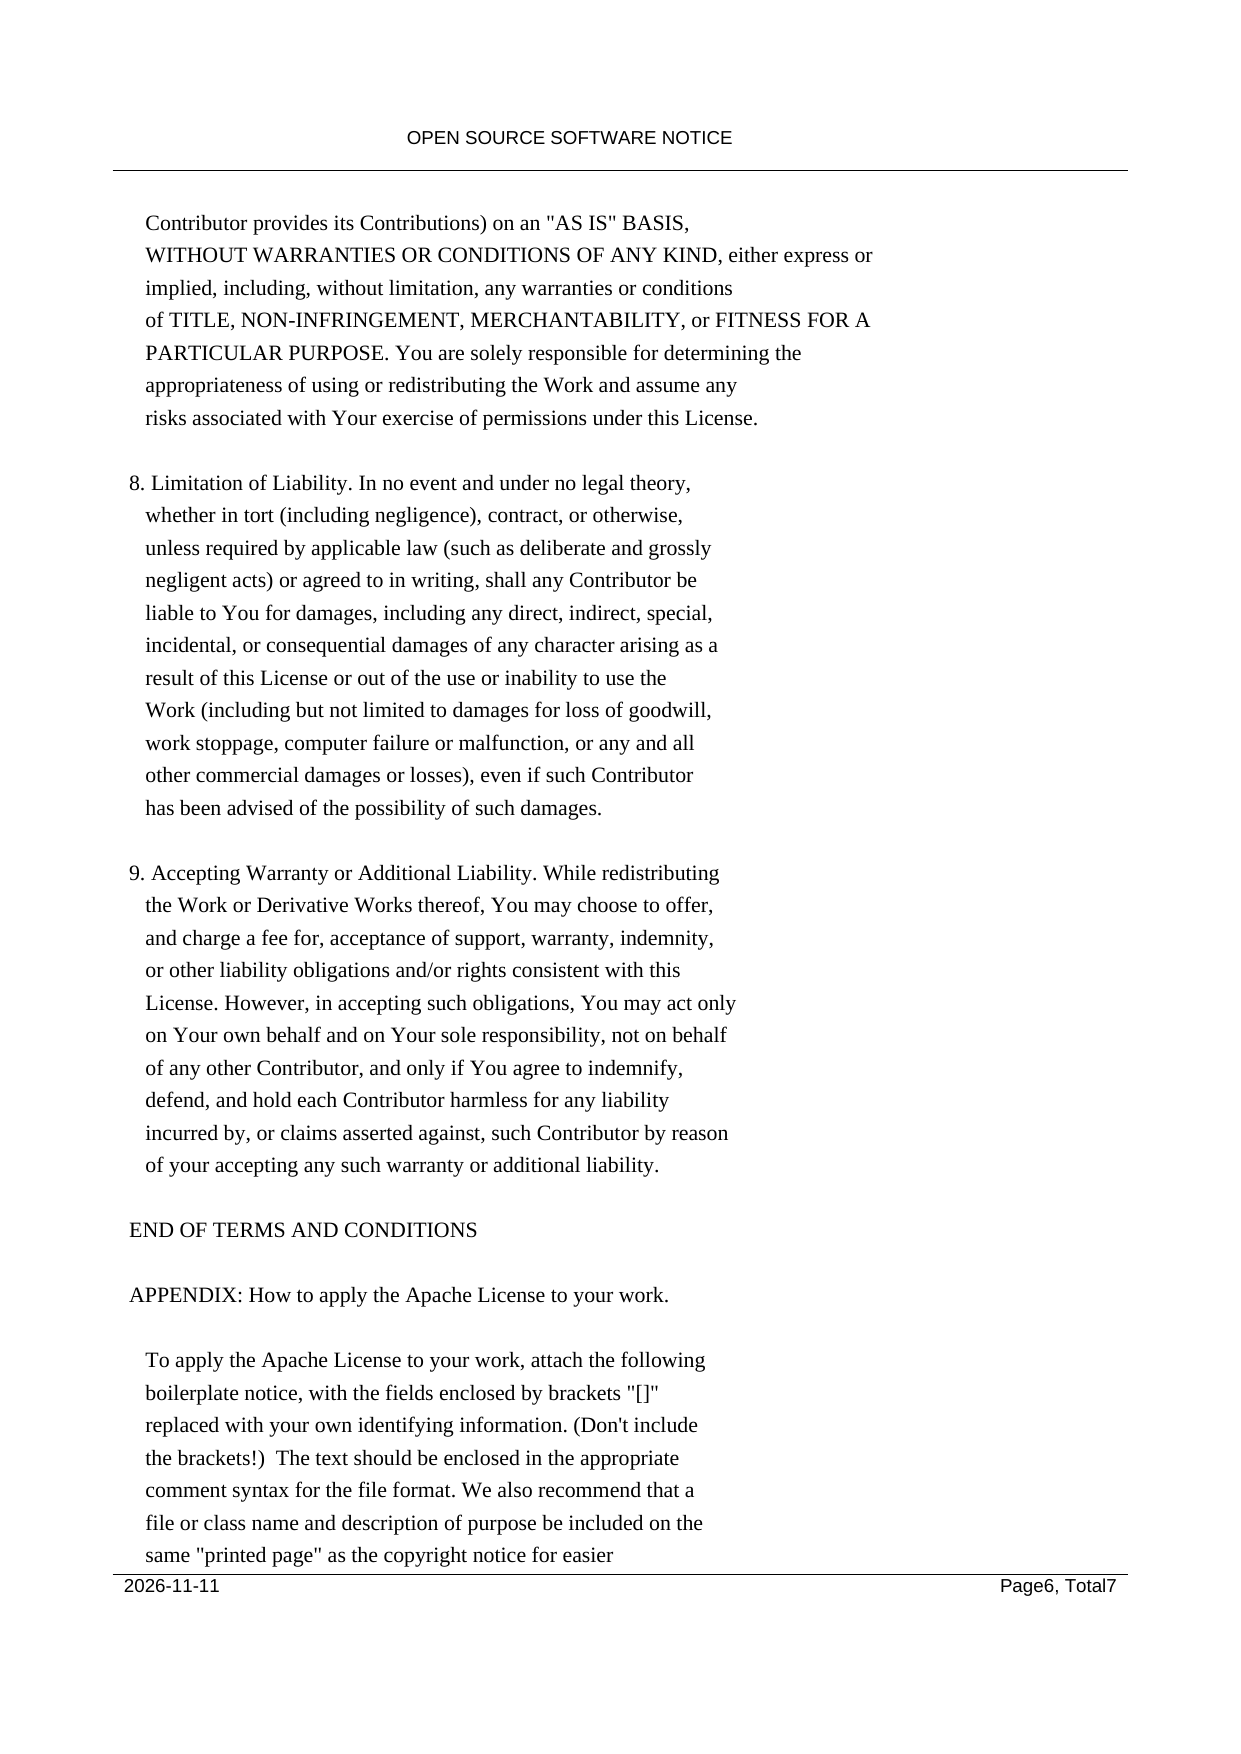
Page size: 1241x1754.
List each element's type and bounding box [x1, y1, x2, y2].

text [112, 206, 1128, 1571]
